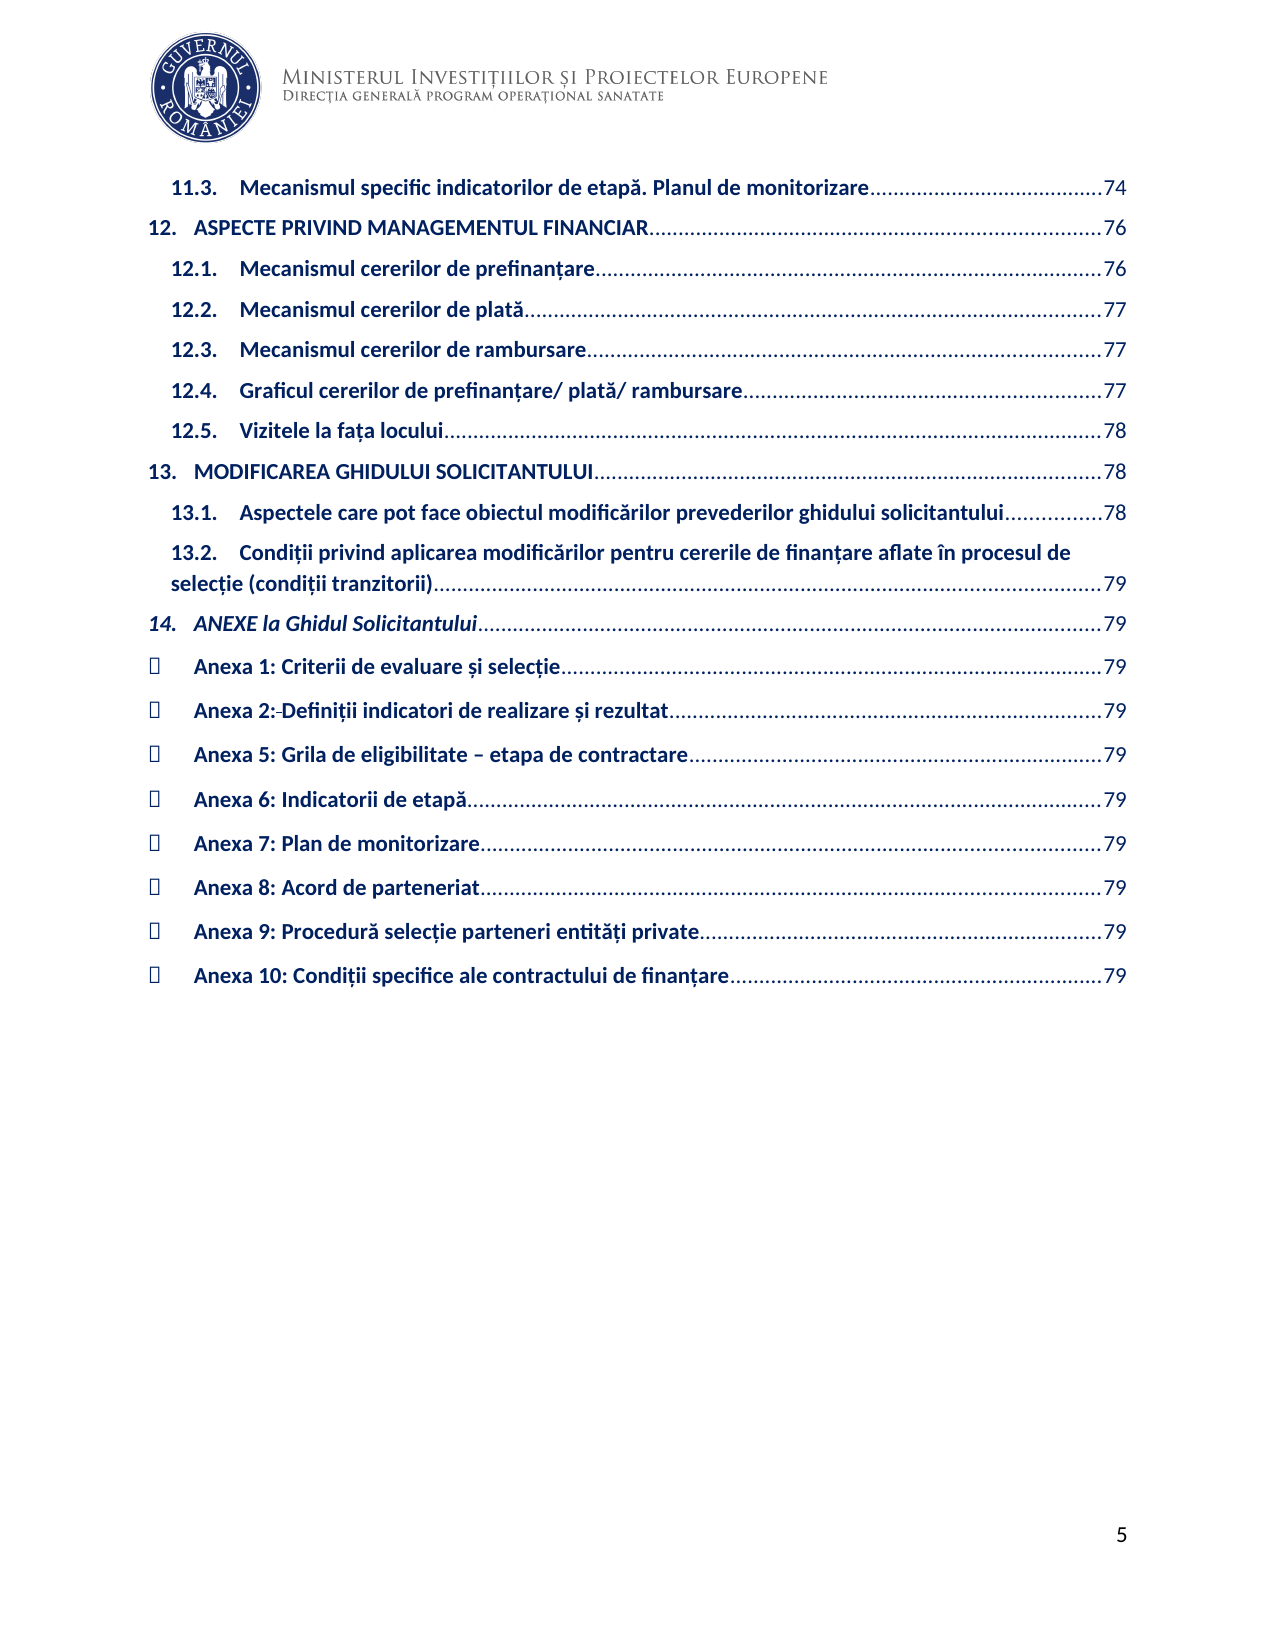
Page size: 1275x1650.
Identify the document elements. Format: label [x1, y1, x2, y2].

picture [147, 29, 852, 145]
